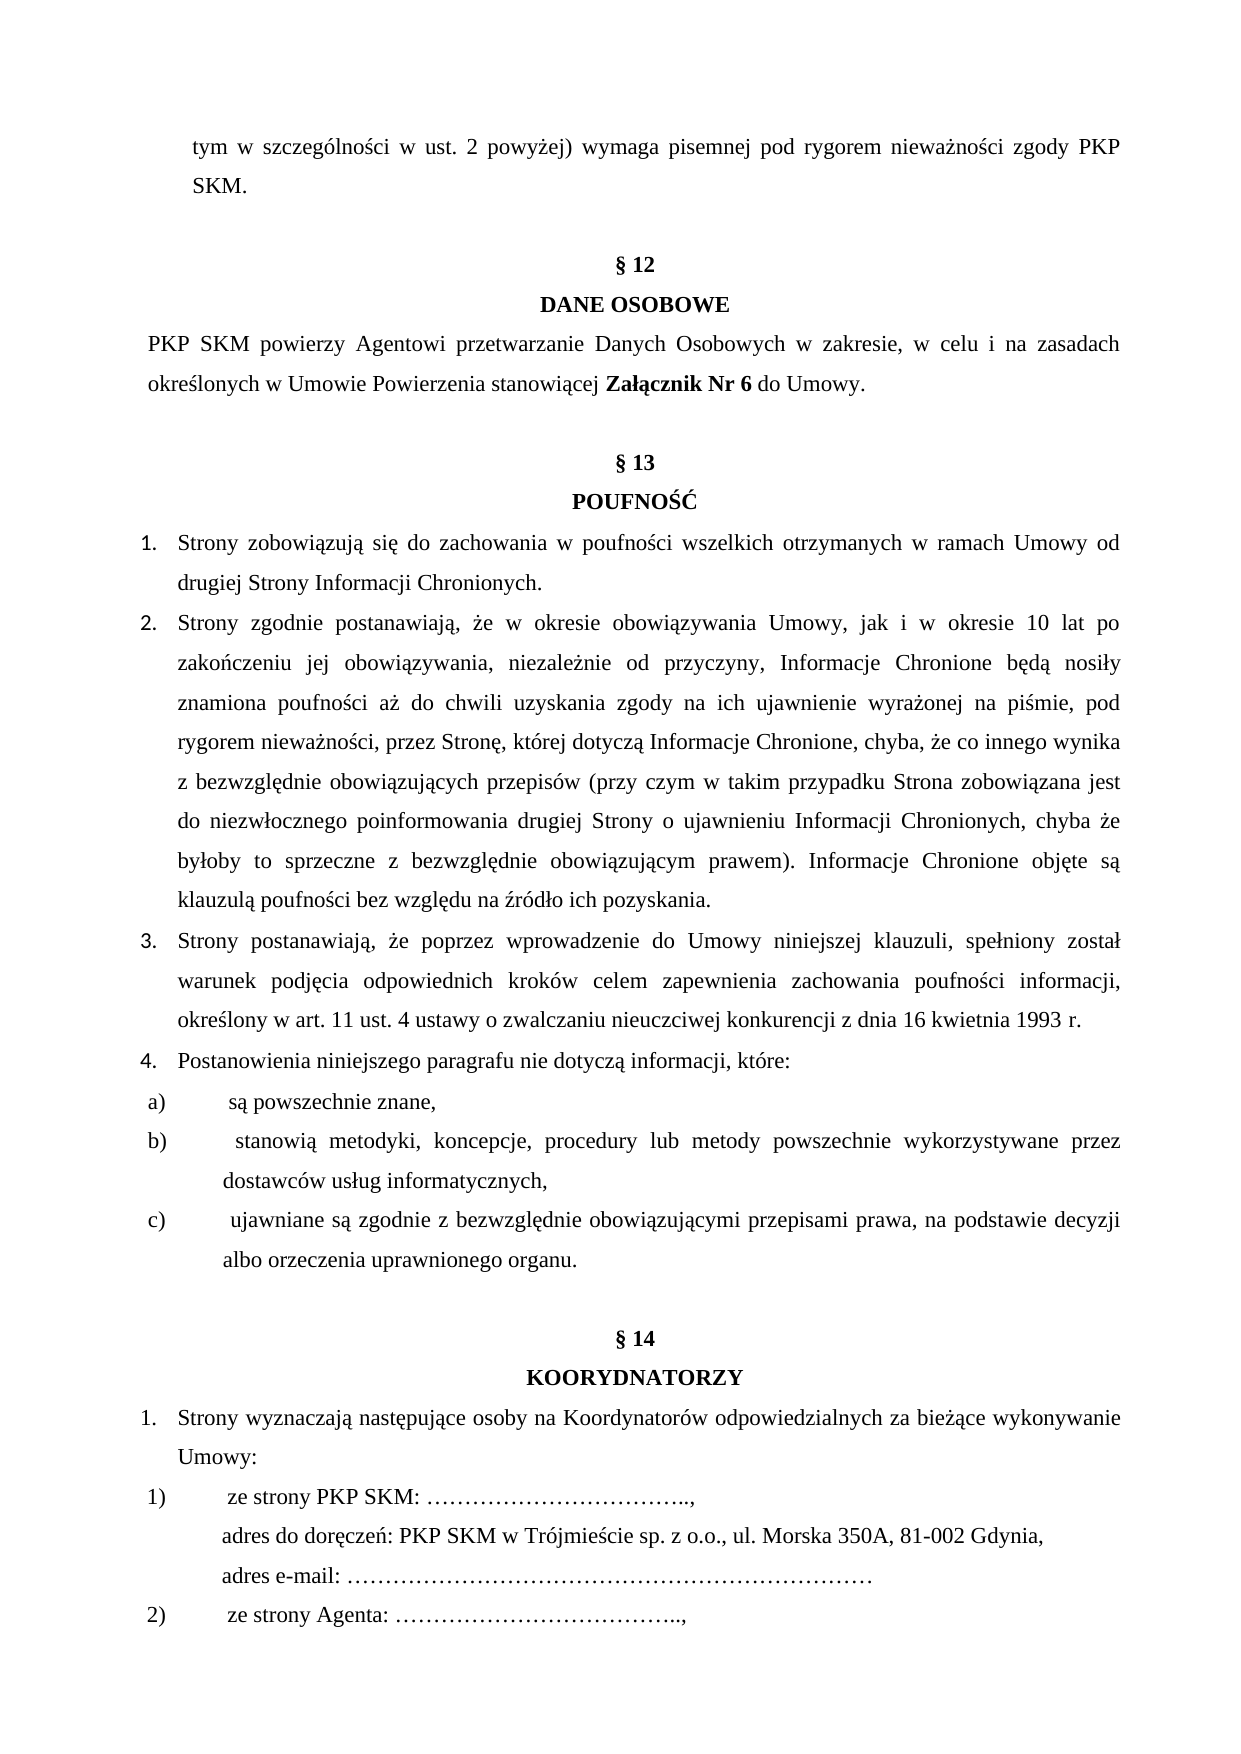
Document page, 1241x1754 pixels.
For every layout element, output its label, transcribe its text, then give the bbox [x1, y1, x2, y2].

list Postanowienia niniejszego paragrafu nie dotyczą informacji, które: [140, 1046, 1122, 1074]
text § 12 [148, 251, 1122, 278]
text § 13 [148, 449, 1122, 475]
text PKP SKM powierzy Agentowi przetwarzanie Danych Osobowych w zakresie, w celu i na zasadach określonych w Umowie Powierzenia stanowiącej Załącznik Nr 6 do Umowy. [148, 330, 1122, 396]
list stanowią metodyki, koncepcje, procedury lub metody powszechnie wykorzystywane przez dostawców usług informatycznych, [148, 1127, 1122, 1193]
list Strony postanawiają, że poprzez wprowadzenie do Umowy niniejszej klauzuli, spełniony został warunek podjęcia odpowiednich kroków celem zapewnienia zachowania poufności informacji, określony w art. 11 ust. 4 ustawy o zwalczaniu nieuczciwej konkurencji z dnia 16 kwietnia 1993 r. [140, 926, 1122, 1033]
text adres e-mail: …………………………………………………………… [222, 1562, 1122, 1588]
text KOORYDNATORZY [148, 1364, 1122, 1391]
text § 14 [148, 1325, 1122, 1351]
list Strony zobowiązują się do zachowania w poufności wszelkich otrzymanych w ramach Umowy od drugiej Strony Informacji Chronionych. [140, 528, 1122, 595]
text POUFNOŚĆ [148, 488, 1122, 514]
list są powszechnie znane, [148, 1088, 1122, 1114]
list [154, 133, 1122, 199]
text adres do doręczeń: PKP SKM w Trójmieście sp. z o.o., ul. Morska 350A, 81-002 Gdynia, [222, 1522, 1122, 1548]
list Strony zgodnie postanawiają, że w okresie obowiązywania Umowy, jak i w okresie 10 lat po zakończeniu jej obowiązywania, niezależnie od przyczyny, Informacje Chronione będą nosiły znamiona poufności aż do chwili uzyskania zgody na ich ujawnienie wyrażonej na piśmie, pod rygorem nieważności, przez Stronę, której dotyczą Informacje Chronione, chyba, że co innego wynika z bezwzględnie obowiązujących przepisów (przy czym w takim przypadku Strona zobowiązana jest do niezwłocznego poinformowania drugiej Strony o ujawnieniu Informacji Chronionych, chyba że byłoby to sprzeczne z bezwzględnie obowiązującym prawem). Informacje Chronione objęte są klauzulą poufności bez względu na źródło ich pozyskania. [140, 608, 1122, 913]
list ujawniane są zgodnie z bezwzględnie obowiązującymi przepisami prawa, na podstawie decyzji albo orzeczenia uprawnionego organu. [148, 1206, 1122, 1272]
list Strony wyznaczają następujące osoby na Koordynatorów odpowiedzialnych za bieżące wykonywanie Umowy: [140, 1404, 1122, 1469]
list ze strony Agenta: ……………………………….., [147, 1601, 1122, 1627]
list ze strony PKP SKM: …………………………….., [147, 1483, 1122, 1509]
text DANE OSOBOWE [148, 291, 1122, 317]
